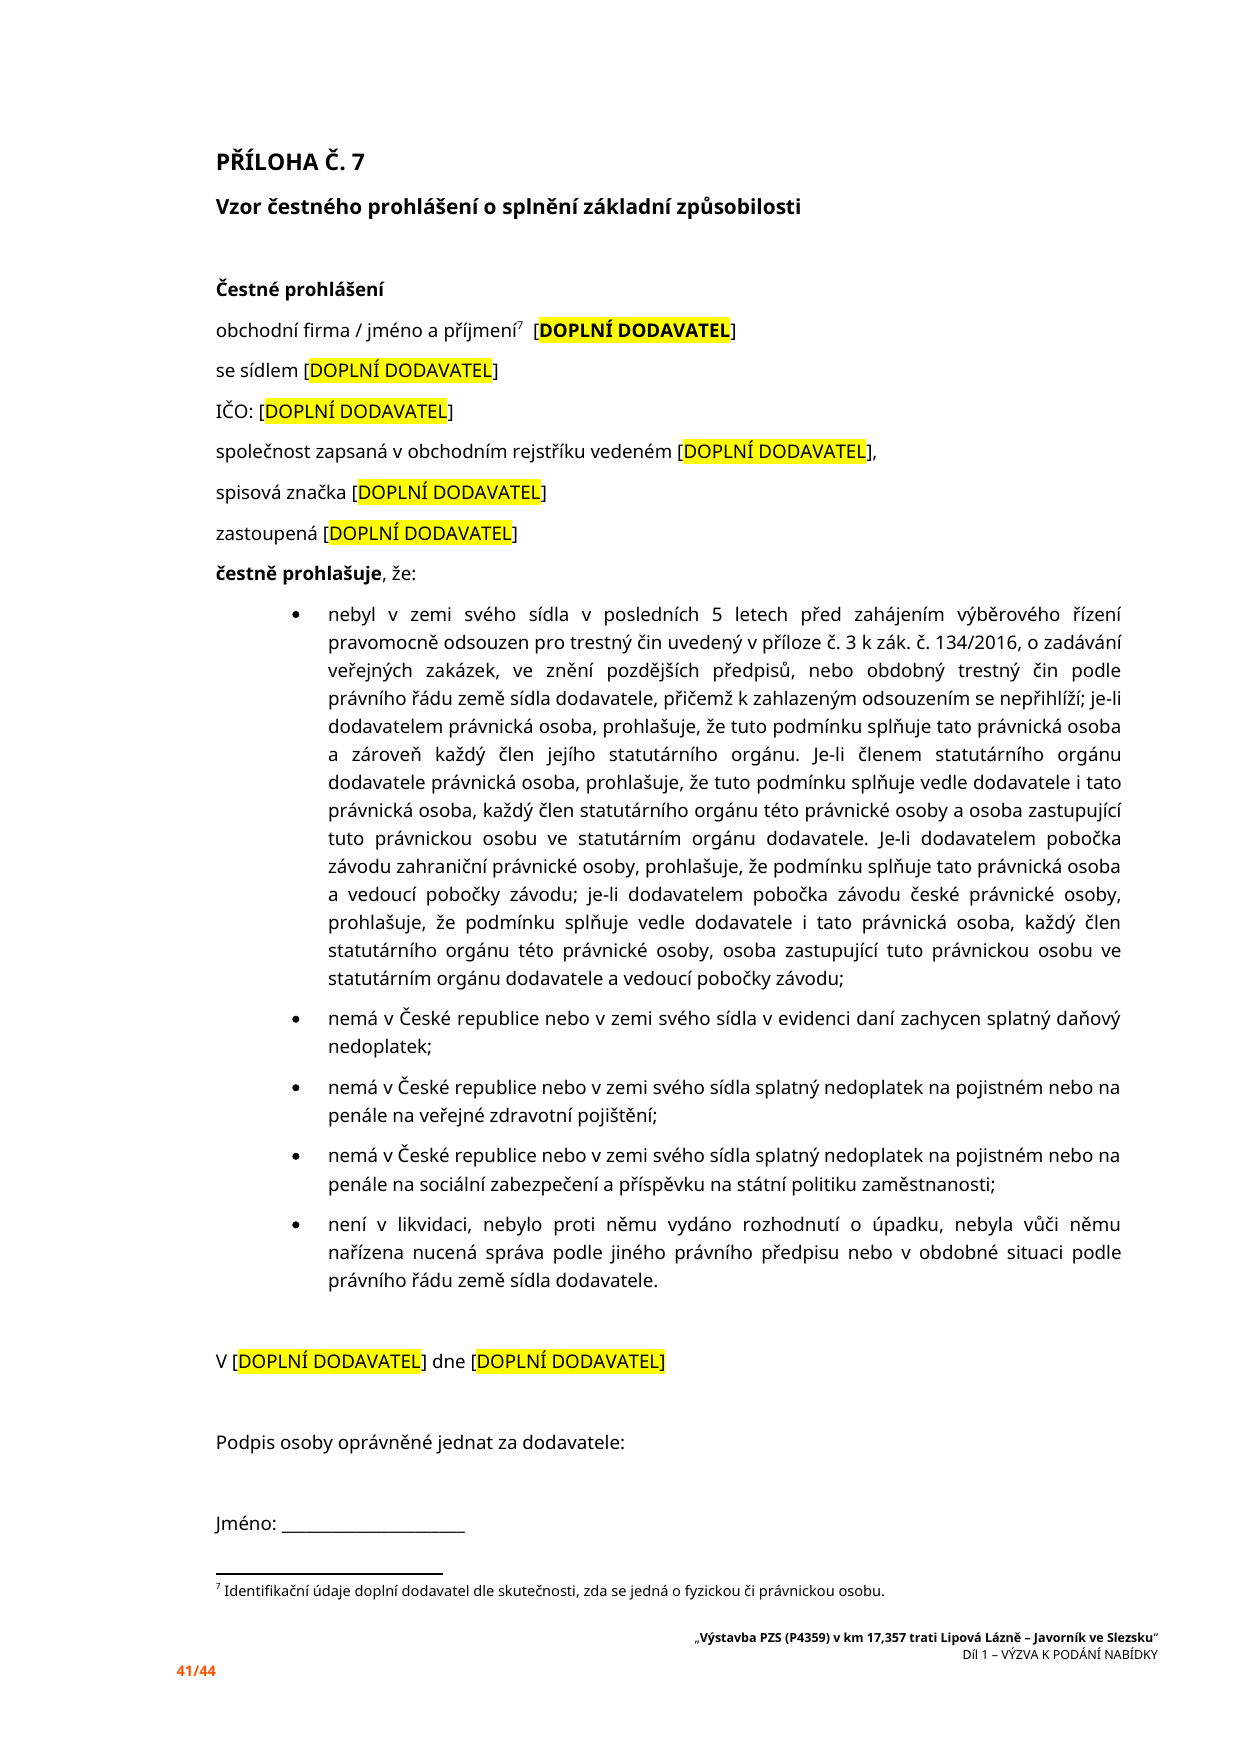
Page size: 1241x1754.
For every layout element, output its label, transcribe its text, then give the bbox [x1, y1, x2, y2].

text Podpis osoby oprávněné jednat za dodavatele: [216, 1429, 1122, 1455]
text Jméno: ______________________ [216, 1511, 1122, 1536]
text společnost zapsaná v obchodním rejstříku vedeném [DOPLNÍ DODAVATEL], [216, 439, 683, 464]
text obchodní firma / jméno a příjmení [DOPLNÍ DODAVATEL] [216, 317, 539, 343]
text V [DOPLNÍ DODAVATEL] dne [DOPLNÍ DODAVATEL] [216, 1348, 1122, 1374]
text spisová značka [DOPLNÍ DODAVATEL] [541, 479, 1122, 505]
text zastoupená [DOPLNÍ DODAVATEL] [216, 520, 329, 545]
text IČO: [DOPLNÍ DODAVATEL] [447, 398, 1122, 424]
text zastoupená [DOPLNÍ DODAVATEL] [512, 520, 1122, 545]
text nebyl v zemi svého sídla v posledních 5 letech před zahájením výběrového řízení pravomocně odsouzen pro trestný čin uvedený v příloze č. 3 k zák. č. 134/2016, o zadávání veřejných zakázek, ve znění pozdějších předpisů, nebo obdobný trestný čin podle právního řádu země sídla dodavatele, přičemž k zahlazeným odsouzením se nepřihlíží; je-li dodavatelem právnická osoba, prohlašuje, že tuto podmínku splňuje tato právnická osoba a zároveň každý člen jejího statutárního orgánu. Je-li členem statutárního orgánu dodavatele právnická osoba, prohlašuje, že tuto podmínku splňuje vedle dodavatele i tato právnická osoba, každý člen statutárního orgánu této právnické osoby a osoba zastupující tuto právnickou osobu ve statutárním orgánu dodavatele. Je-li dodavatelem pobočka závodu zahraniční právnické osoby, prohlašuje, že podmínku splňuje tato právnická osoba a vedoucí pobočky závodu; je-li dodavatelem pobočka závodu české právnické osoby, prohlašuje, že podmínku splňuje vedle dodavatele i tato právnická osoba, každý člen statutárního orgánu této právnické osoby, osoba zastupující tuto právnickou osobu ve statutárním orgánu dodavatele a vedoucí pobočky závodu; [292, 601, 1122, 991]
text Čestné prohlášení [216, 277, 1122, 302]
text se sídlem [DOPLNÍ DODAVATEL] [492, 358, 1122, 383]
text obchodní firma / jméno a příjmení [DOPLNÍ DODAVATEL] [730, 317, 1122, 343]
text čestně prohlašuje, že: [216, 560, 1122, 586]
text nemá v České republice nebo v zemi svého sídla v evidenci daní zachycen splatný daňový nedoplatek; [292, 1006, 1122, 1059]
text se sídlem [DOPLNÍ DODAVATEL] [216, 358, 309, 383]
text nemá v České republice nebo v zemi svého sídla splatný nedoplatek na pojistném nebo na penále na veřejné zdravotní pojištění; [292, 1074, 1122, 1128]
text Příloha č. 7 [216, 146, 1122, 177]
text nemá v České republice nebo v zemi svého sídla splatný nedoplatek na pojistném nebo na penále na sociální zabezpečení a příspěvku na státní politiku zaměstnanosti; [292, 1143, 1122, 1196]
text Vzor čestného prohlášení o splnění základní způsobilosti [216, 192, 1122, 221]
text spisová značka [DOPLNÍ DODAVATEL] [216, 479, 358, 505]
text není v likvidaci, nebylo proti němu vydáno rozhodnutí o úpadku, nebyla vůči němu nařízena nucená správa podle jiného právního předpisu nebo v obdobné situaci podle právního řádu země sídla dodavatele. [292, 1211, 1122, 1293]
text společnost zapsaná v obchodním rejstříku vedeném [DOPLNÍ DODAVATEL], [866, 439, 1122, 464]
